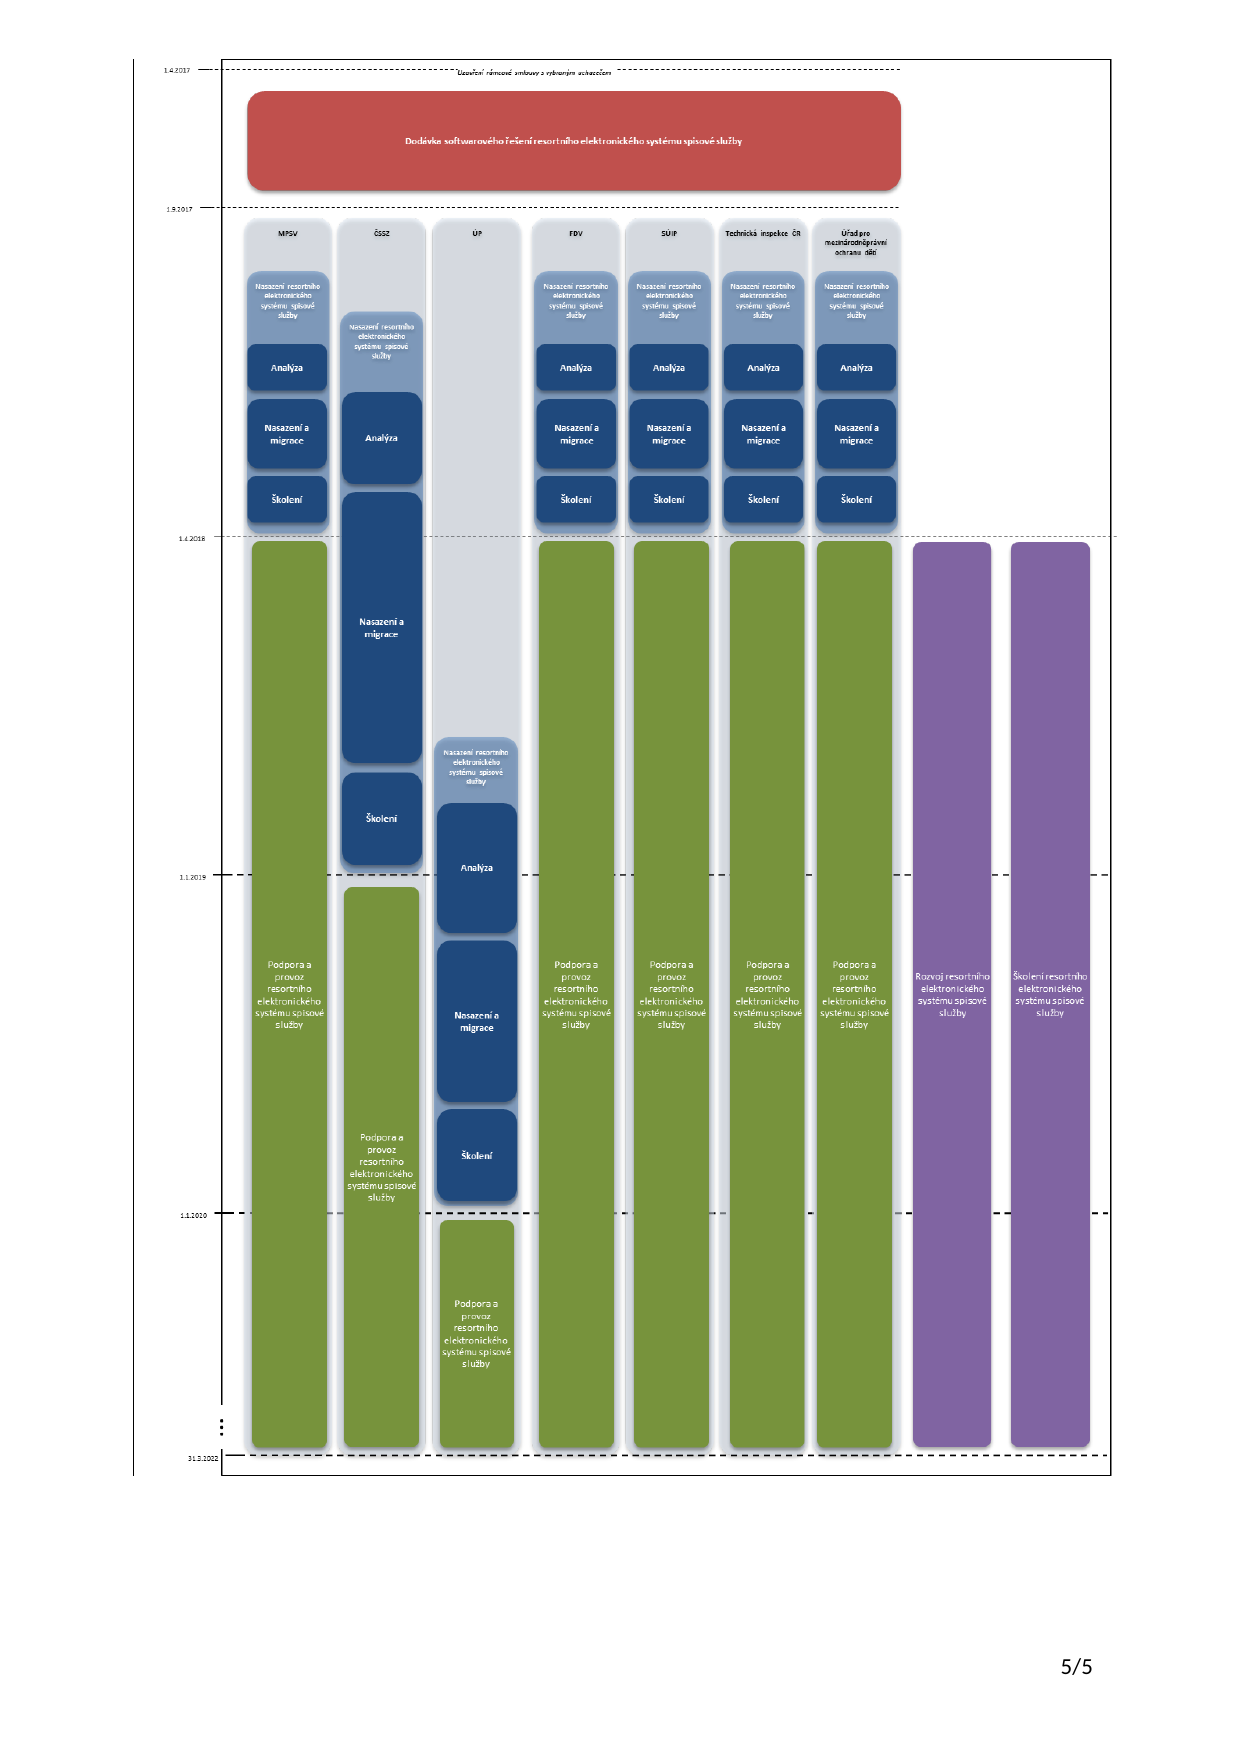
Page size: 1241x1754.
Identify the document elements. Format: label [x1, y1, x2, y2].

picture [147, 59, 1119, 1476]
